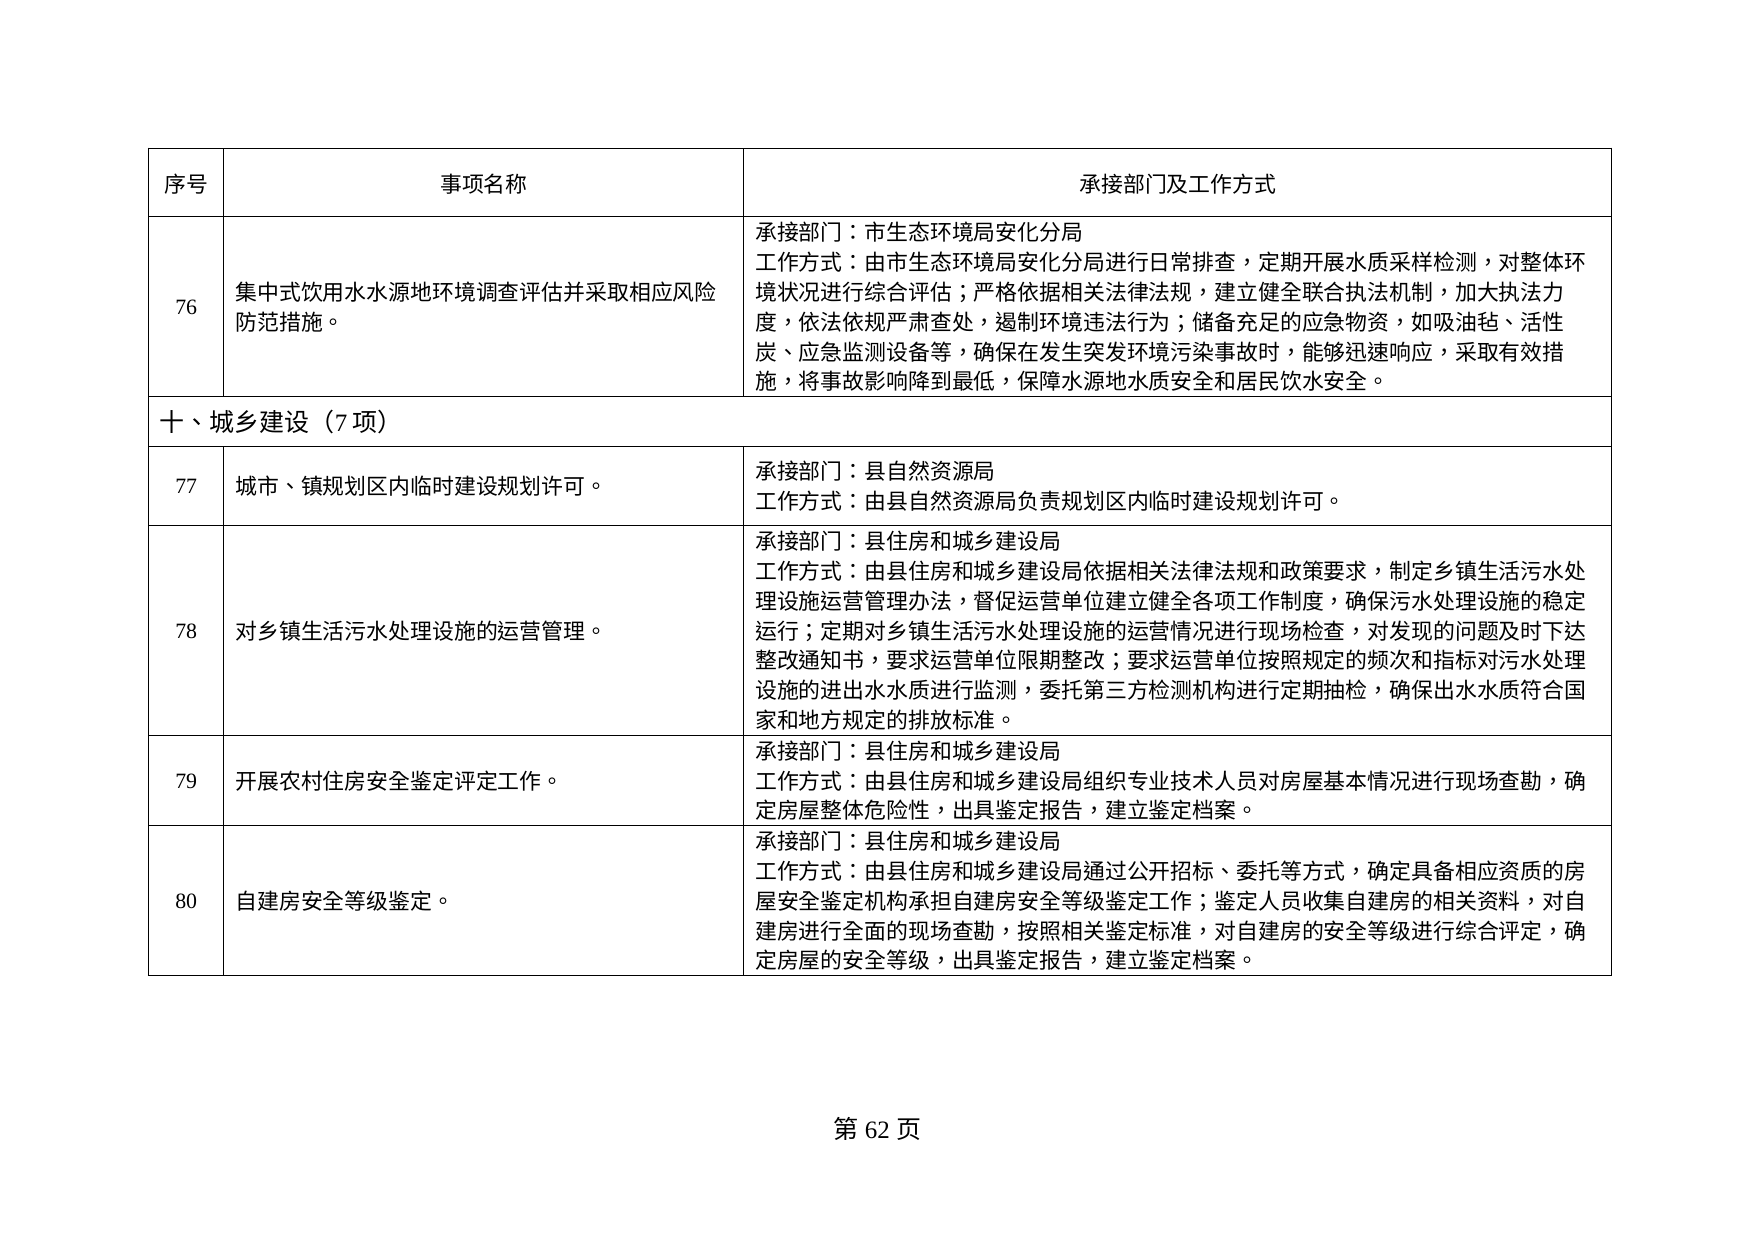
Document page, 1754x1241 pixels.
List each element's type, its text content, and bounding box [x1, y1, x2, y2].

table_cell 十、城乡建设（7项） [149, 397, 1611, 446]
table_header 序号 [149, 149, 223, 216]
table_cell 承接部门：县住房和城乡建设局 工作方式：由县住房和城乡建设局组织专业技术人员对房屋基本情况进行现场查勘，确定房屋整体危险性，出具鉴定报告，建立鉴定档案。 [744, 736, 1611, 825]
table_cell 77 [149, 447, 223, 525]
table_cell 城市、镇规划区内临时建设规划许可。 [224, 447, 743, 525]
table_cell 78 [149, 526, 223, 735]
table_cell 对乡镇生活污水处理设施的运营管理。 [224, 526, 743, 735]
table_header 承接部门及工作方式 [744, 149, 1611, 216]
table_cell 79 [149, 736, 223, 825]
table_cell 承接部门：市生态环境局安化分局 工作方式：由市生态环境局安化分局进行日常排查，定期开展水质采样检测，对整体环境状况进行综合评估；严格依据相关法律法规，建立健全联合执法机制，加大执法力度，依法依规严肃查处，遏制环境违法行为；储备充足的应急物资，如吸油毡、活性炭、应急监测设备等，确保在发生突发环境污染事故时，能够迅速响应，采取有效措施，将事故影响降到最低，保障水源地水质安全和居民饮水安全。 [744, 217, 1611, 396]
table_cell 承接部门：县住房和城乡建设局 工作方式：由县住房和城乡建设局依据相关法律法规和政策要求，制定乡镇生活污水处理设施运营管理办法，督促运营单位建立健全各项工作制度，确保污水处理设施的稳定运行；定期对乡镇生活污水处理设施的运营情况进行现场检查，对发现的问题及时下达整改通知书，要求运营单位限期整改；要求运营单位按照规定的频次和指标对污水处理设施的进出水水质进行监测，委托第三方检测机构进行定期抽检，确保出水水质符合国家和地方规定的排放标准。 [744, 526, 1611, 735]
table_cell 集中式饮用水水源地环境调查评估并采取相应风险防范措施。 [224, 217, 743, 396]
table_header 事项名称 [224, 149, 743, 216]
table_cell 76 [149, 217, 223, 396]
table_cell 承接部门：县自然资源局 工作方式：由县自然资源局负责规划区内临时建设规划许可。 [744, 447, 1611, 525]
table_cell 80 [149, 826, 223, 975]
table_cell 自建房安全等级鉴定。 [224, 826, 743, 975]
table_cell 开展农村住房安全鉴定评定工作。 [224, 736, 743, 825]
table_cell 承接部门：县住房和城乡建设局 工作方式：由县住房和城乡建设局通过公开招标、委托等方式，确定具备相应资质的房屋安全鉴定机构承担自建房安全等级鉴定工作；鉴定人员收集自建房的相关资料，对自建房进行全面的现场查勘，按照相关鉴定标准，对自建房的安全等级进行综合评定，确定房屋的安全等级，出具鉴定报告，建立鉴定档案。 [744, 826, 1611, 975]
